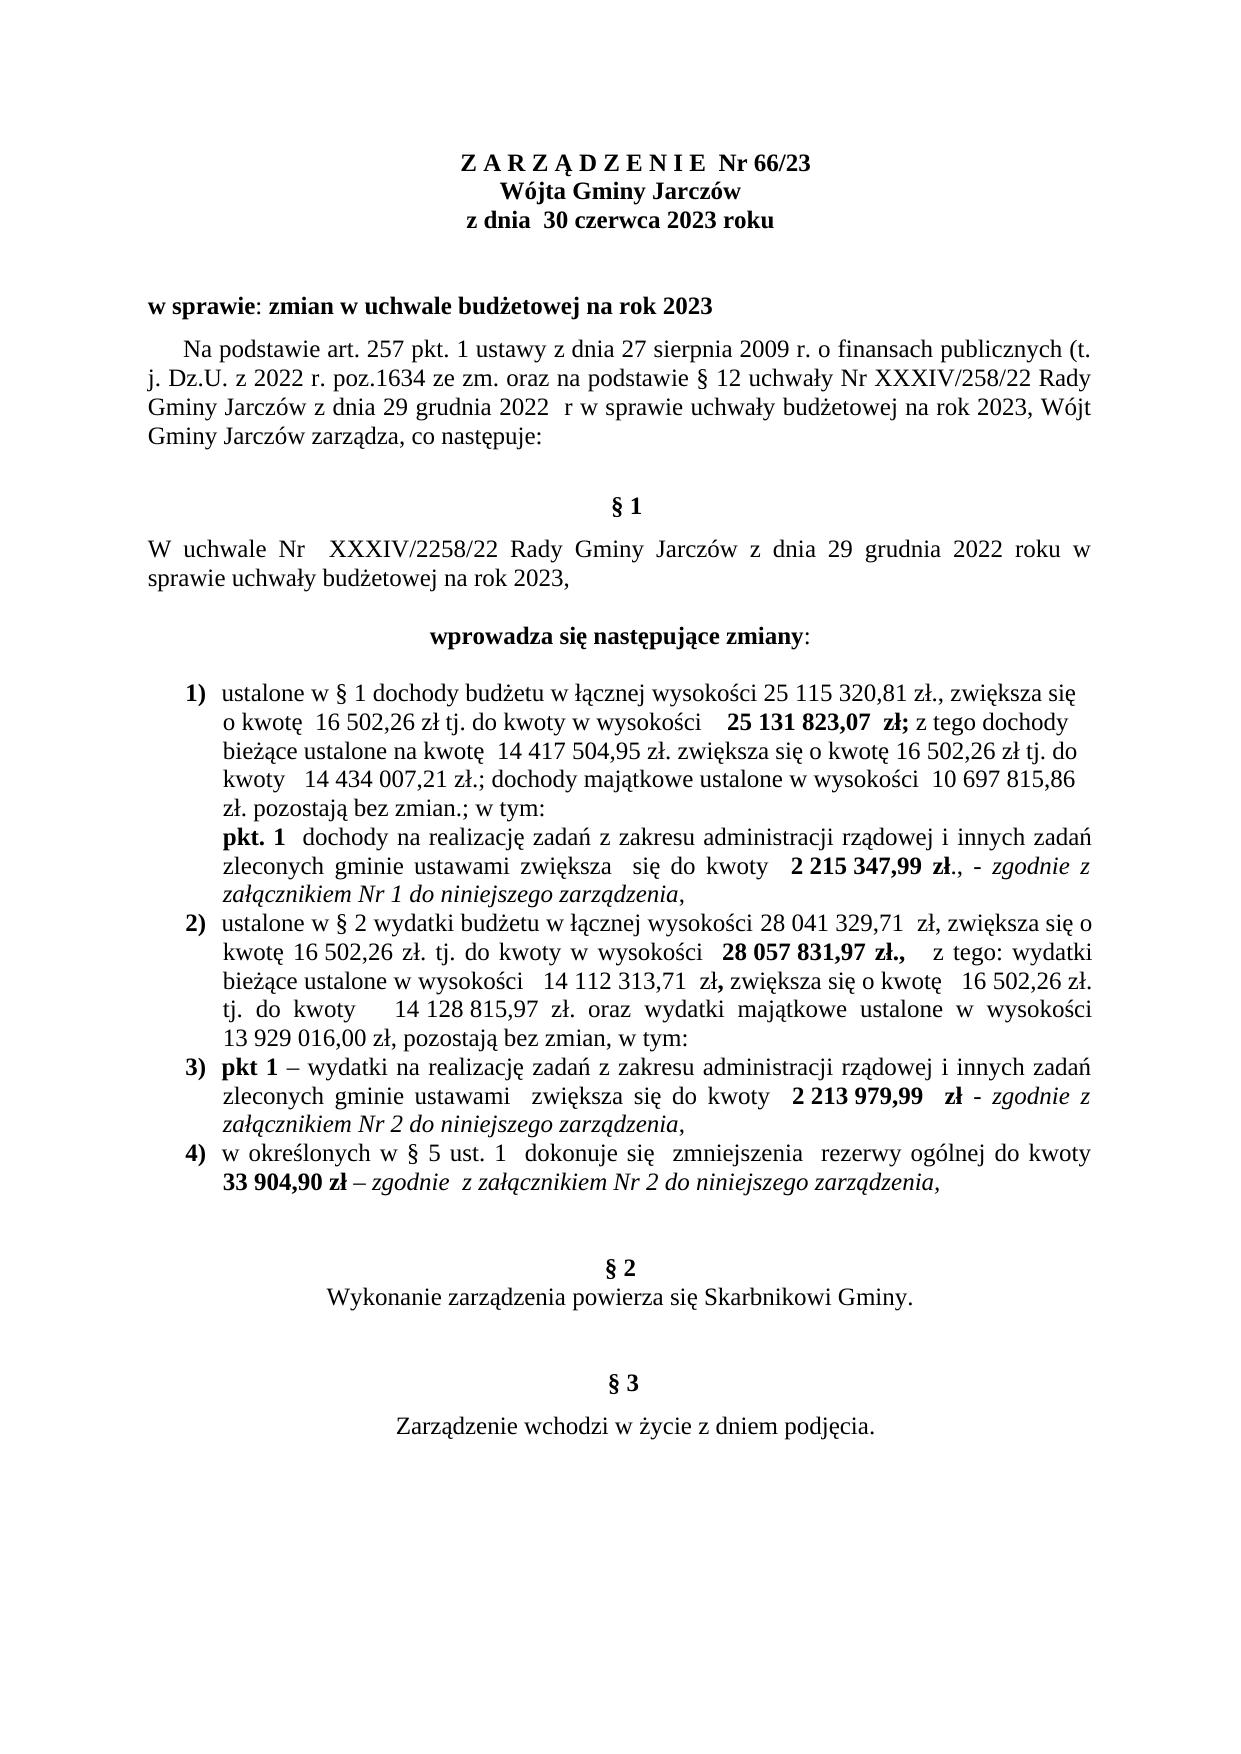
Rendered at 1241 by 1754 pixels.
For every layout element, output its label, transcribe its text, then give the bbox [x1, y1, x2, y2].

text Wykonanie zarządzenia powierza się Skarbnikowi Gminy. [148, 1282, 1093, 1311]
text § 1 [148, 491, 1093, 520]
text § 3 [148, 1368, 1093, 1397]
text w sprawie: zmian w uchwale budżetowej na rok 2023 [148, 291, 1093, 320]
text wprowadza się następujące zmiany: [148, 621, 1093, 649]
text Z A R Z Ą D Z E N I E Nr 66/23 [148, 148, 1093, 176]
text Zarządzenie wchodzi w życie z dniem podjęcia. [148, 1411, 1093, 1440]
text § 2 [148, 1253, 1093, 1282]
list w określonych w § 5 ust. 1 dokonuje się zmniejszenia rezerwy ogólnej do kwoty 33 904,90 zł – zgodnie z załącznikiem Nr 2 do niniejszego zarządzenia, [185, 1138, 1093, 1196]
list pkt 1 – wydatki na realizację zadań z zakresu administracji rządowej i innych zadań zleconych gminie ustawami zwiększa się do kwoty 2 213 979,99 zł - zgodnie z załącznikiem Nr 2 do niniejszego zarządzenia, [185, 1052, 1093, 1138]
text z dnia 30 czerwca 2023 roku [148, 205, 1093, 234]
text Wójta Gminy Jarczów [148, 176, 1093, 205]
list ustalone w § 2 wydatki budżetu w łącznej wysokości 28 041 329,71 zł, zwiększa się o kwotę 16 502,26 zł. tj. do kwoty w wysokości 28 057 831,97 zł., z tego: wydatki bieżące ustalone w wysokości 14 112 313,71 zł, zwiększa się o kwotę 16 502,26 zł. tj. do kwoty 14 128 815,97 zł. oraz wydatki majątkowe ustalone w wysokości 13 929 016,00 zł, pozostają bez zmian, w tym: [185, 908, 1093, 1052]
list ustalone w § 1 dochody budżetu w łącznej wysokości 25 115 320,81 zł., zwiększa się o kwotę 16 502,26 zł tj. do kwoty w wysokości 25 131 823,07 zł; z tego dochody bieżące ustalone na kwotę 14 417 504,95 zł. zwiększa się o kwotę 16 502,26 zł tj. do kwoty 14 434 007,21 zł.; dochody majątkowe ustalone w wysokości 10 697 815,86 zł. pozostają bez zmian.; w tym: [185, 678, 1093, 822]
text Na podstawie art. 257 pkt. 1 ustawy z dnia 27 sierpnia 2009 r. o finansach publicznych (t. j. Dz.U. z 2022 r. poz.1634 ze zm. oraz na podstawie § 12 uchwały Nr XXXIV/258/22 Rady Gminy Jarczów z dnia 29 grudnia 2022 r w sprawie uchwały budżetowej na rok 2023, Wójt Gminy Jarczów zarządza, co następuje: [148, 334, 1093, 449]
text W uchwale Nr XXXIV/2258/22 Rady Gminy Jarczów z dnia 29 grudnia 2022 roku w sprawie uchwały budżetowej na rok 2023, [148, 534, 1093, 592]
list pkt. 1 dochody na realizację zadań z zakresu administracji rządowej i innych zadań zleconych gminie ustawami zwiększa się do kwoty 2 215 347,99 zł., - zgodnie z załącznikiem Nr 1 do niniejszego zarządzenia, [223, 822, 1093, 908]
